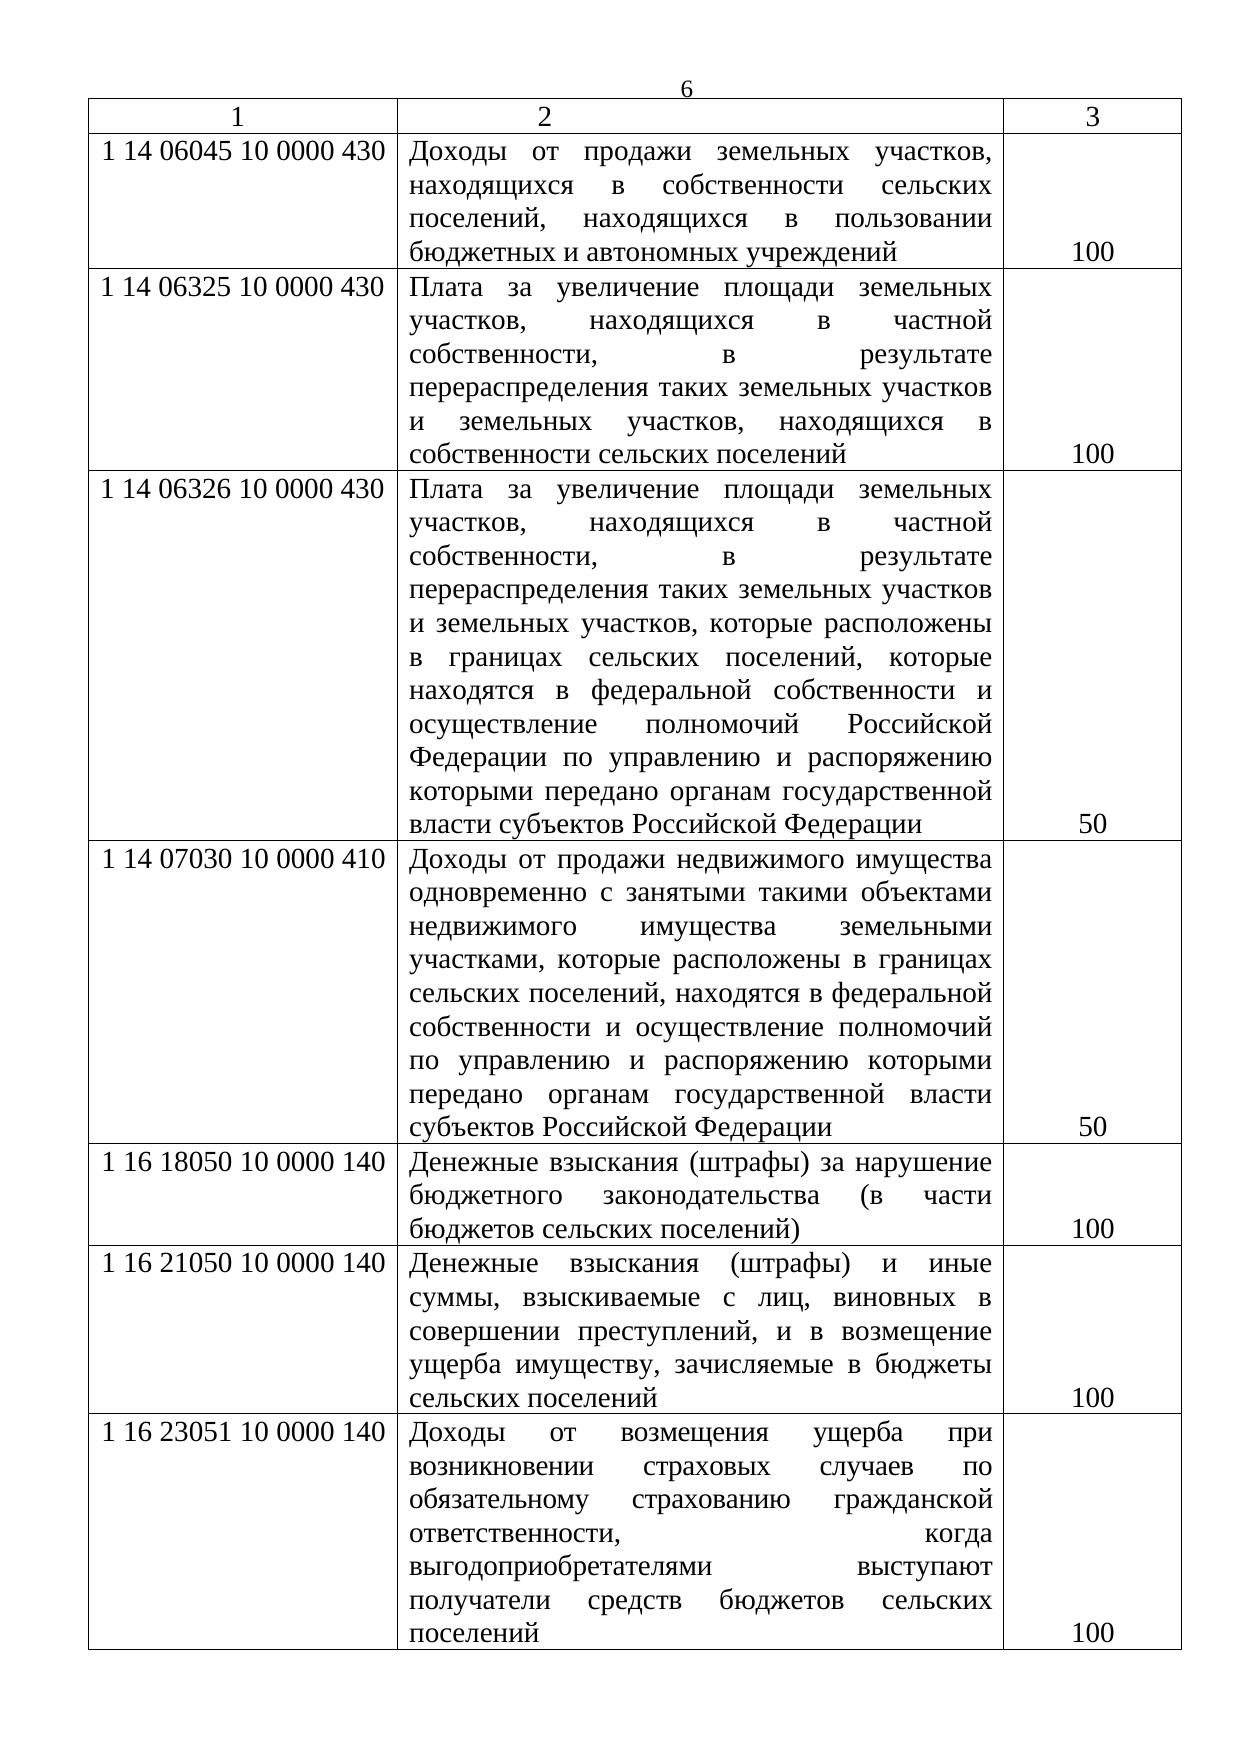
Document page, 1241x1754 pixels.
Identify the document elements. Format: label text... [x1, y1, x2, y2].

table_cell Денежные взыскания (штрафы) и иные суммы, взыскиваемые с лиц, виновных в совершении преступлений, и в возмещение ущерба имуществу, зачисляемые в бюджеты сельских поселений [398, 1246, 1003, 1413]
table_cell 1 14 06325 10 0000 430 [89, 269, 397, 470]
table_cell 50 [1004, 471, 1181, 840]
table_header 2 [398, 99, 1003, 132]
table_cell Денежные взыскания (штрафы) за нарушение бюджетного законодательства (в части бюджетов сельских поселений) [398, 1144, 1003, 1244]
table_cell 100 [1004, 134, 1181, 268]
table_cell 100 [1004, 269, 1181, 470]
table_cell 1 16 21050 10 0000 140 [89, 1246, 397, 1413]
table_cell 100 [1004, 1144, 1181, 1244]
table_cell Доходы от продажи недвижимого имущества одновременно с занятыми такими объектами недвижимого имущества земельными участками, которые расположены в границах сельских поселений, находятся в федеральной собственности и осуществление полномочий по управлению и распоряжению которыми передано органам государственной власти субъектов Российской Федерации [398, 841, 1003, 1143]
table_cell 1 16 23051 10 0000 140 [89, 1414, 397, 1649]
table_header 1 [89, 99, 397, 132]
table_cell Доходы от продажи земельных участков, находящихся в собственности сельских поселений, находящихся в пользовании бюджетных и автономных учреждений [398, 134, 1003, 268]
table_header 3 [1004, 99, 1181, 132]
table_cell 100 [1004, 1246, 1181, 1413]
table_cell 50 [1004, 841, 1181, 1143]
table_cell 1 14 06045 10 0000 430 [89, 134, 397, 268]
table_cell 1 14 06326 10 0000 430 [89, 471, 397, 840]
table_cell 1 14 07030 10 0000 410 [89, 841, 397, 1143]
table_cell 100 [1004, 1414, 1181, 1649]
table_cell Доходы от возмещения ущерба при возникновении страховых случаев по обязательному страхованию гражданской ответственности, когда выгодоприобретателями выступают получатели средств бюджетов сельских поселений [398, 1414, 1003, 1649]
table_cell Плата за увеличение площади земельных участков, находящихся в частной собственности, в результате перераспределения таких земельных участков и земельных участков, находящихся в собственности сельских поселений [398, 269, 1003, 470]
table_cell 1 16 18050 10 0000 140 [89, 1144, 397, 1244]
table_cell Плата за увеличение площади земельных участков, находящихся в частной собственности, в результате перераспределения таких земельных участков и земельных участков, которые расположены в границах сельских поселений, которые находятся в федеральной собственности и осуществление полномочий Российской Федерации по управлению и распоряжению которыми передано органам государственной власти субъектов Российской Федерации [398, 471, 1003, 840]
